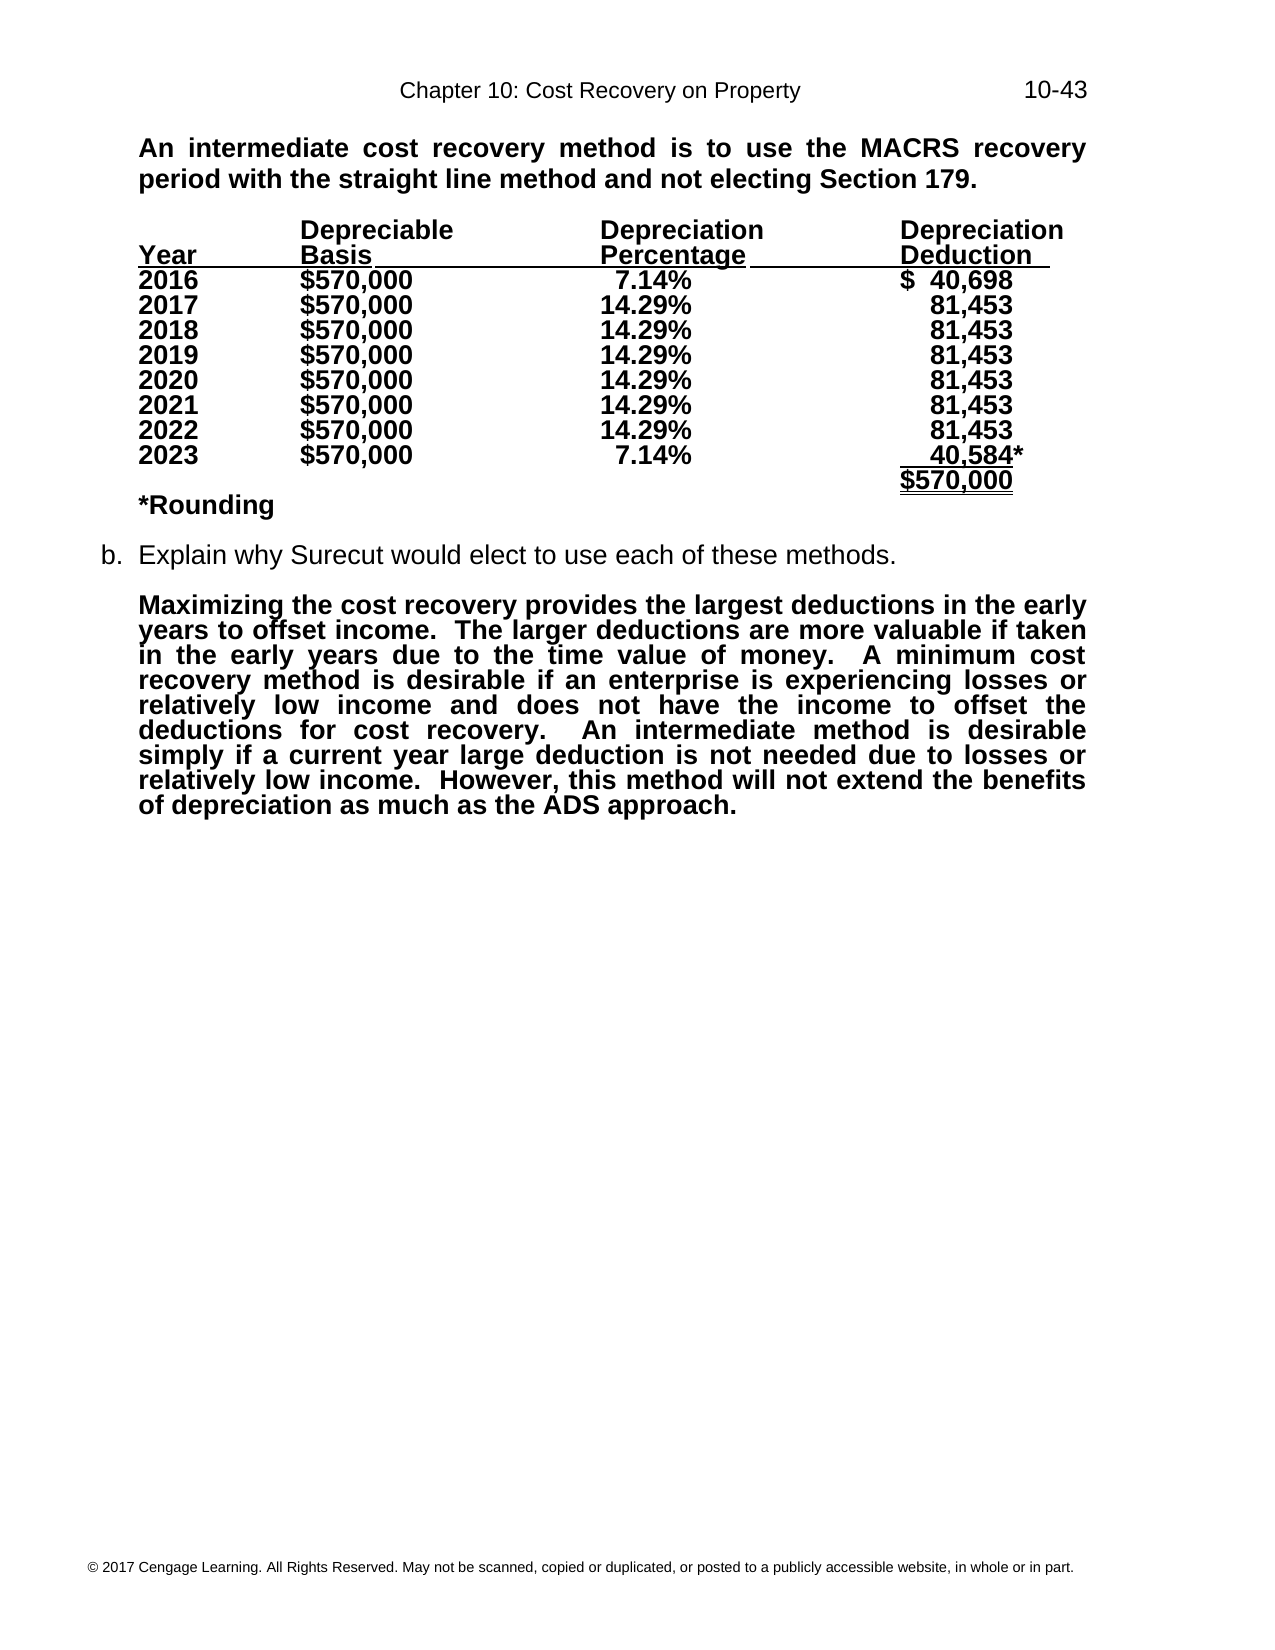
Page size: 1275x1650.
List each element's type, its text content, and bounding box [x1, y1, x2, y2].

text Maximizing the cost recovery provides the largest deductions in the early years to offset income. The larger deductions are more valuable if taken in the early years due to the time value of money. A minimum cost recovery method is desirable if an enterprise is experiencing losses or relatively low income and does not have the income to offset the deductions for cost recovery. An intermediate method is desirable simply if a current year large deduction is not needed due to losses or relatively low income. However, this method will not extend the benefits of depreciation as much as the ADS approach. [75, 594, 1087, 819]
text 2017 $570,000 14.29% 81,453 [138, 294, 1087, 319]
text Depreciable Depreciation Depreciation [138, 219, 1087, 244]
text Year Basis Percentage Deduction [138, 244, 1087, 269]
text 2019 $570,000 14.29% 81,453 [138, 344, 1087, 369]
text 2016 $570,000 7.14% $ 40,698 [138, 269, 1087, 294]
text An intermediate cost recovery method is to use the MACRS recovery period with the straight line method and not electing Section 179. [75, 132, 1087, 194]
text 2023 $570,000 7.14% 40,584* [138, 444, 1087, 469]
text b. Explain why Surecut would elect to use each of these methods. [101, 544, 1087, 569]
text 2018 $570,000 14.29% 81,453 [138, 319, 1087, 344]
text 2022 $570,000 14.29% 81,453 [138, 419, 1087, 444]
text 2020 $570,000 14.29% 81,453 [138, 369, 1087, 394]
text 2021 $570,000 14.29% 81,453 [138, 394, 1087, 419]
text *Rounding [138, 494, 1087, 519]
text $570,000 [138, 469, 1087, 494]
